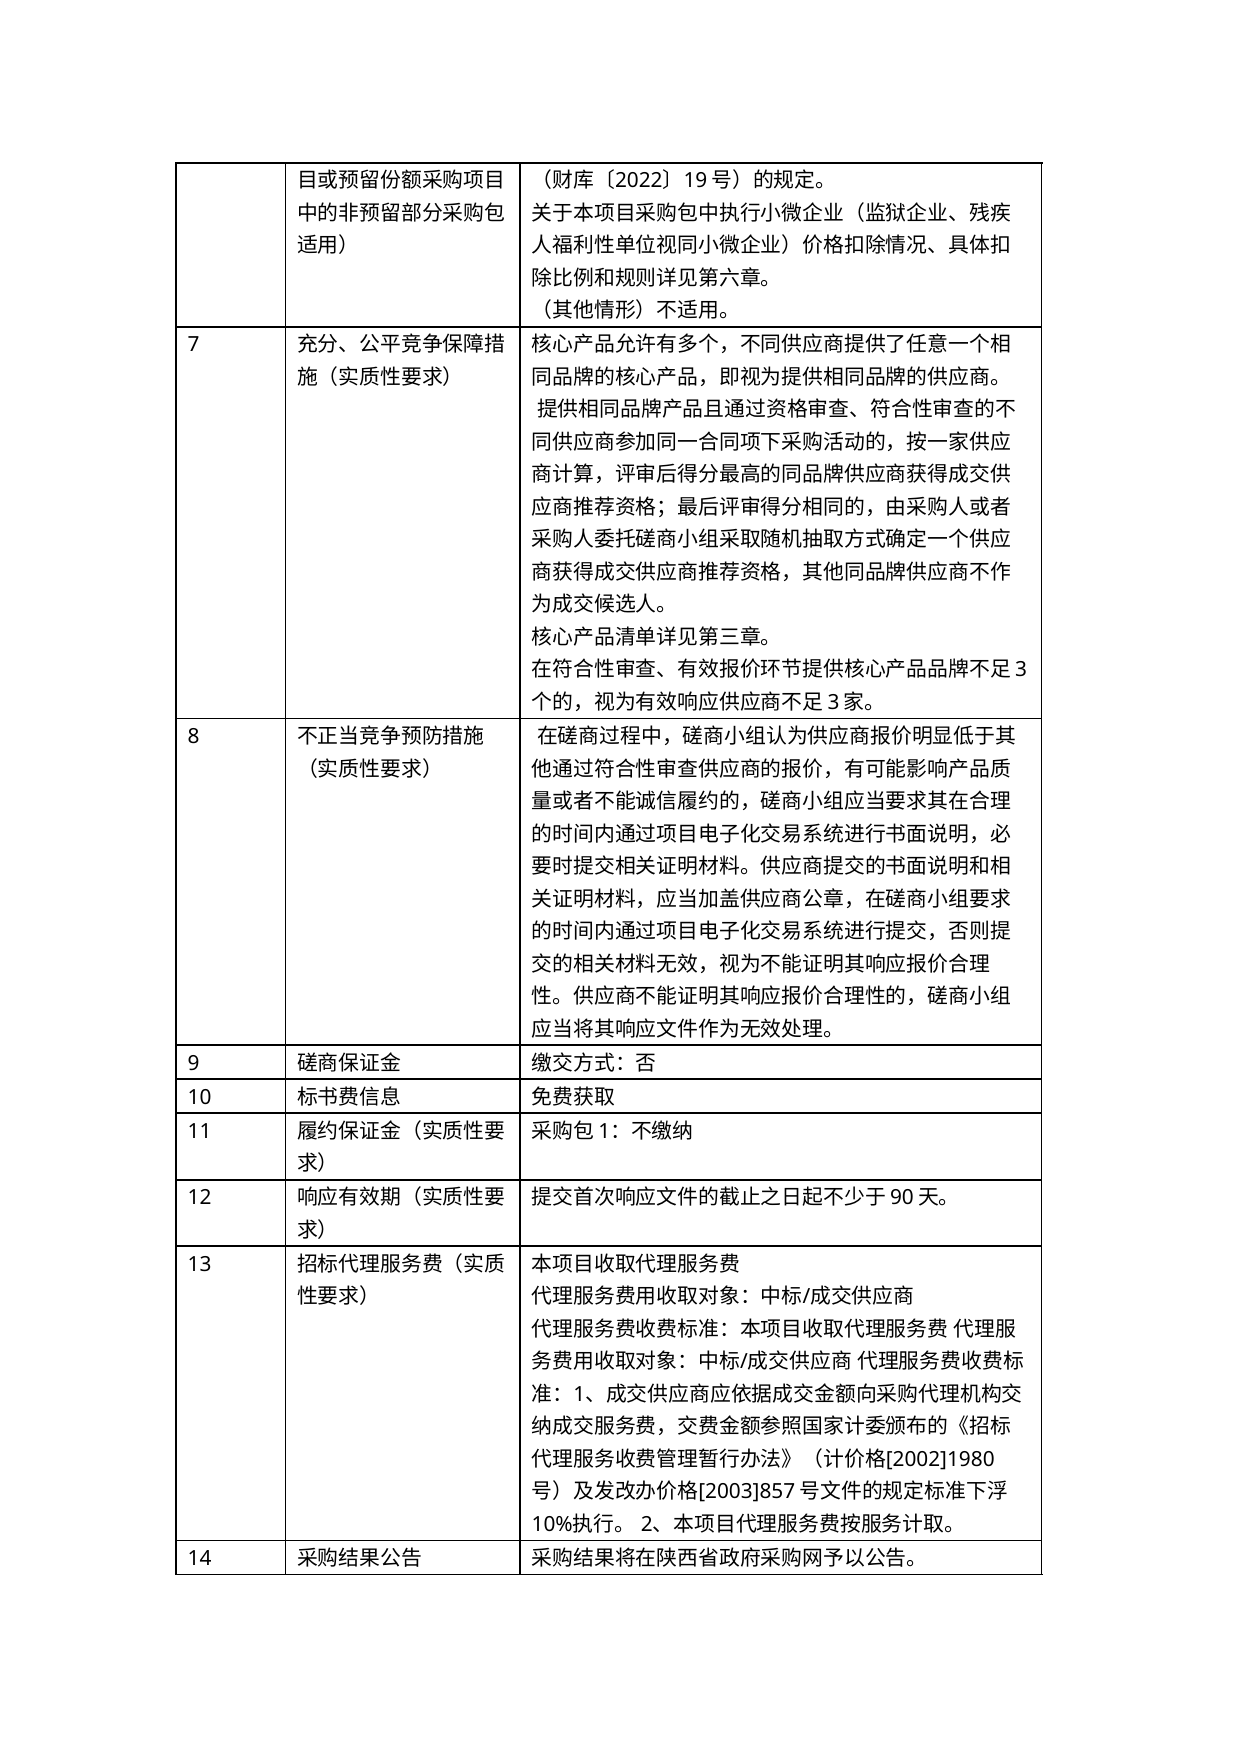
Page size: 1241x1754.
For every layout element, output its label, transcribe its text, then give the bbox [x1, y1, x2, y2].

table_cell 磋商保证金 [286, 1046, 519, 1078]
table_cell 采购包1：不缴纳 [521, 1114, 1041, 1179]
table_cell 本项目收取代理服务费 代理服务费用收取对象：中标/成交供应商 代理服务费收费标准：本项目收取代理服务费 代理服务费用收取对象：中标/成交供应商 代理服务费收费标准：1、成交供应商应依据成交金额向采购代理机构交纳成交服务费，交费金额参照国家计委颁布的《招标代理服务收费管理暂行办法》（计价格[2002]1980号）及发改办价格[2003]857号文件的规定标准下浮10%执行。 2、本项目代理服务费按服务计取。 [521, 1247, 1041, 1539]
table_cell 核心产品允许有多个，不同供应商提供了任意一个相同品牌的核心产品，即视为提供相同品牌的供应商。 提供相同品牌产品且通过资格审查、符合性审查的不同供应商参加同一合同项下采购活动的，按一家供应商计算，评审后得分最高的同品牌供应商获得成交供应商推荐资格；最后评审得分相同的，由采购人或者采购人委托磋商小组采取随机抽取方式确定一个供应商获得成交供应商推荐资格，其他同品牌供应商不作为成交候选人。 核心产品清单详见第三章。 在符合性审查、有效报价环节提供核心产品品牌不足3个的，视为有效响应供应商不足3家。 [521, 328, 1041, 718]
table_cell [286, 164, 519, 326]
table_cell 招标代理服务费（实质性要求） [286, 1247, 519, 1539]
table_cell 14 [177, 1541, 285, 1573]
table_cell 采购结果将在陕西省政府采购网予以公告。 [521, 1541, 1041, 1573]
table_cell 标书费信息 [286, 1080, 519, 1112]
table_cell 提交首次响应文件的截止之日起不少于90天。 [521, 1181, 1041, 1245]
table_cell 6 [177, 164, 285, 326]
table_cell 采购结果公告 [286, 1541, 519, 1573]
table_cell 充分、公平竞争保障措施（实质性要求） [286, 328, 519, 718]
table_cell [521, 164, 1041, 326]
table_cell 响应有效期（实质性要求） [286, 1181, 519, 1245]
table_cell 在磋商过程中，磋商小组认为供应商报价明显低于其他通过符合性审查供应商的报价，有可能影响产品质量或者不能诚信履约的，磋商小组应当要求其在合理的时间内通过项目电子化交易系统进行书面说明，必要时提交相关证明材料。供应商提交的书面说明和相关证明材料，应当加盖供应商公章，在磋商小组要求的时间内通过项目电子化交易系统进行提交，否则提交的相关材料无效，视为不能证明其响应报价合理性。供应商不能证明其响应报价合理性的，磋商小组应当将其响应文件作为无效处理。 [521, 719, 1041, 1044]
table_cell 免费获取 [521, 1080, 1041, 1112]
table_cell 不正当竞争预防措施（实质性要求） [286, 719, 519, 1044]
table_cell 履约保证金（实质性要求） [286, 1114, 519, 1179]
table_cell 缴交方式：否 [521, 1046, 1041, 1078]
table_cell 10 [177, 1080, 285, 1112]
table_cell 12 [177, 1181, 285, 1245]
table_cell 13 [177, 1247, 285, 1539]
table_cell 11 [177, 1114, 285, 1179]
table_cell 9 [177, 1046, 285, 1078]
table_cell 7 [177, 328, 285, 718]
table_cell 8 [177, 719, 285, 1044]
